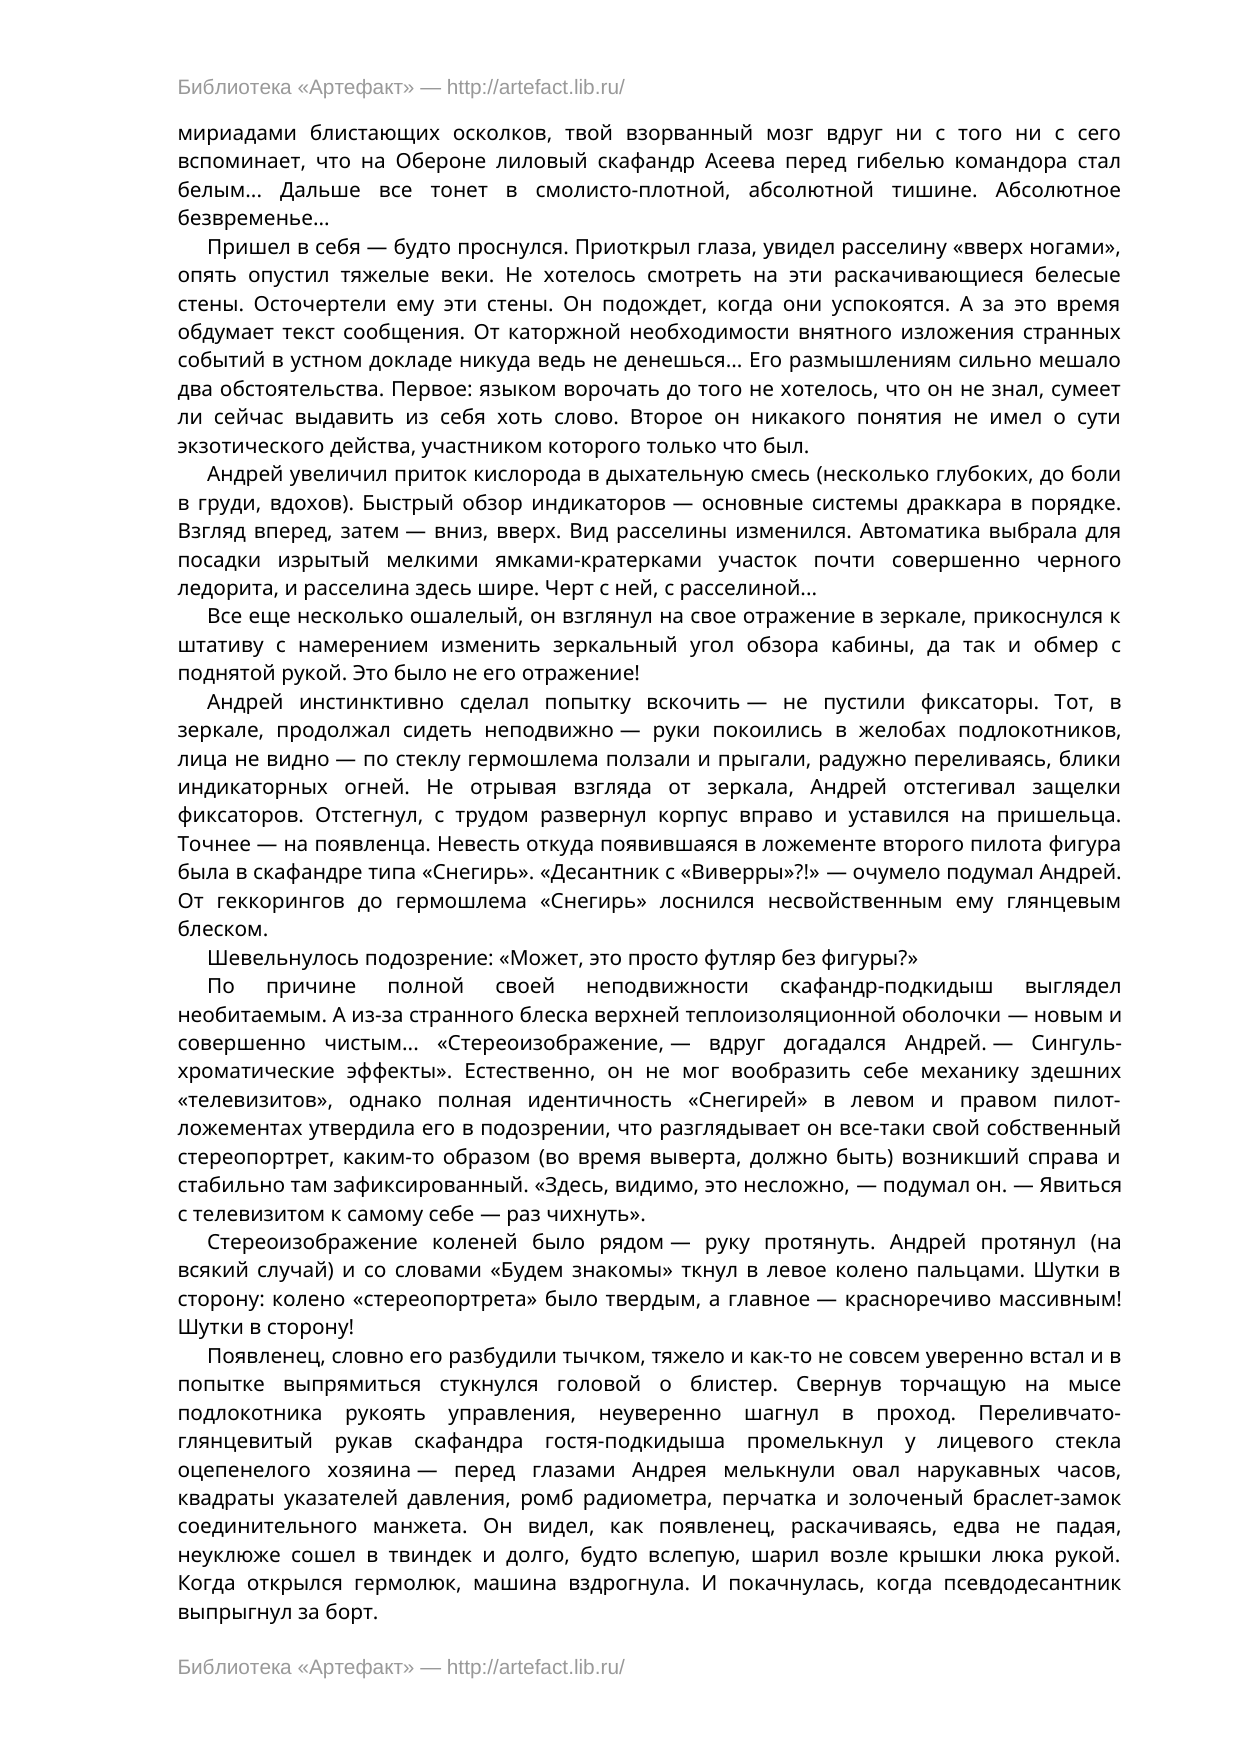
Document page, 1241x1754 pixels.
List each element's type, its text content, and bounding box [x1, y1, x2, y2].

text По причине полной своей неподвижности скафандр-подкидыш выглядел необитаемым. А из-за странного блеска верхней теплоизоляционной оболочки — новым и совершенно чистым... «Стереоизображение, — вдруг догадался Андрей. — Сингуль-хроматические эффекты». Естественно, он не мог вообразить себе механику здешних «телевизитов», однако полная идентичность «Снегирей» в левом и правом пилот-ложементах утвердила его в подозрении, что разглядывает он все-таки свой собственный стереопортрет, каким-то образом (во время выверта, должно быть) возникший справа и стабильно там зафиксированный. «Здесь, видимо, это несложно, — подумал он. — Явиться с телевизитом к самому себе — раз чихнуть». [177, 971, 1122, 1227]
text Пришел в себя — будто проснулся. Приоткрыл глаза, увидел расселину «вверх ногами», опять опустил тяжелые веки. Не хотелось смотреть на эти раскачивающиеся белесые стены. Осточертели ему эти стены. Он подождет, когда они успокоятся. А за это время обдумает текст сообщения. От каторжной необходимости внятного изложения странных событий в устном докладе никуда ведь не денешься... Его размышлениям сильно мешало два обстоятельства. Первое: языком ворочать до того не хотелось, что он не знал, сумеет ли сейчас выдавить из себя хоть слово. Второе он никакого понятия не имел о сути экзотического действа, участником которого только что был. [177, 232, 1122, 459]
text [177, 118, 1122, 232]
text Появленец, словно его разбудили тычком, тяжело и как-то не совсем уверенно встал и в попытке выпрямиться стукнулся головой о блистер. Свернув торчащую на мысе подлокотника рукоять управления, неуверенно шагнул в проход. Переливчато-глянцевитый рукав скафандра гостя-подкидыша промелькнул у лицевого стекла оцепенелого хозяина — перед глазами Андрея мелькнули овал нарукавных часов, квадраты указателей давления, ромб радиометра, перчатка и золоченый браслет-замок соединительного манжета. Он видел, как появленец, раскачиваясь, едва не падая, неуклюже сошел в твиндек и долго, будто вслепую, шарил возле крышки люка рукой. Когда открылся гермолюк, машина вздрогнула. И покачнулась, когда псевдодесантник выпрыгнул за борт. [177, 1341, 1122, 1625]
text Шевельнулось подозрение: «Может, это просто футляр без фигуры?» [177, 943, 1122, 971]
text Андрей инстинктивно сделал попытку вскочить — не пустили фиксаторы. Тот, в зеркале, продолжал сидеть неподвижно — руки покоились в желобах подлокотников, лица не видно — по стеклу гермошлема ползали и прыгали, радужно переливаясь, блики индикаторных огней. Не отрывая взгляда от зеркала, Андрей отстегивал защелки фиксаторов. Отстегнул, с трудом развернул корпус вправо и уставился на пришельца. Точнее — на появленца. Невесть откуда появившаяся в ложементе второго пилота фигура была в скафандре типа «Снегирь». «Десантник с «Виверры»?!» — очумело подумал Андрей. От геккорингов до гермошлема «Снегирь» лоснился несвойственным ему глянцевым блеском. [177, 687, 1122, 943]
text Все еще несколько ошалелый, он взглянул на свое отражение в зеркале, прикоснулся к штативу с намерением изменить зеркальный угол обзора кабины, да так и обмер с поднятой рукой. Это было не его отражение! [177, 602, 1122, 687]
text Стереоизображение коленей было рядом — руку протянуть. Андрей протянул (на всякий случай) и со словами «Будем знакомы» ткнул в левое колено пальцами. Шутки в сторону: колено «стереопортрета» было твердым, а главное — красноречиво массивным! Шутки в сторону! [177, 1227, 1122, 1341]
text Андрей увеличил приток кислорода в дыхательную смесь (несколько глубоких, до боли в груди, вдохов). Быстрый обзор индикаторов — основные системы драккара в порядке. Взгляд вперед, затем — вниз, вверх. Вид расселины изменился. Автоматика выбрала для посадки изрытый мелкими ямками-кратерками участок почти совершенно черного ледорита, и расселина здесь шире. Черт с ней, с расселиной... [177, 459, 1122, 602]
